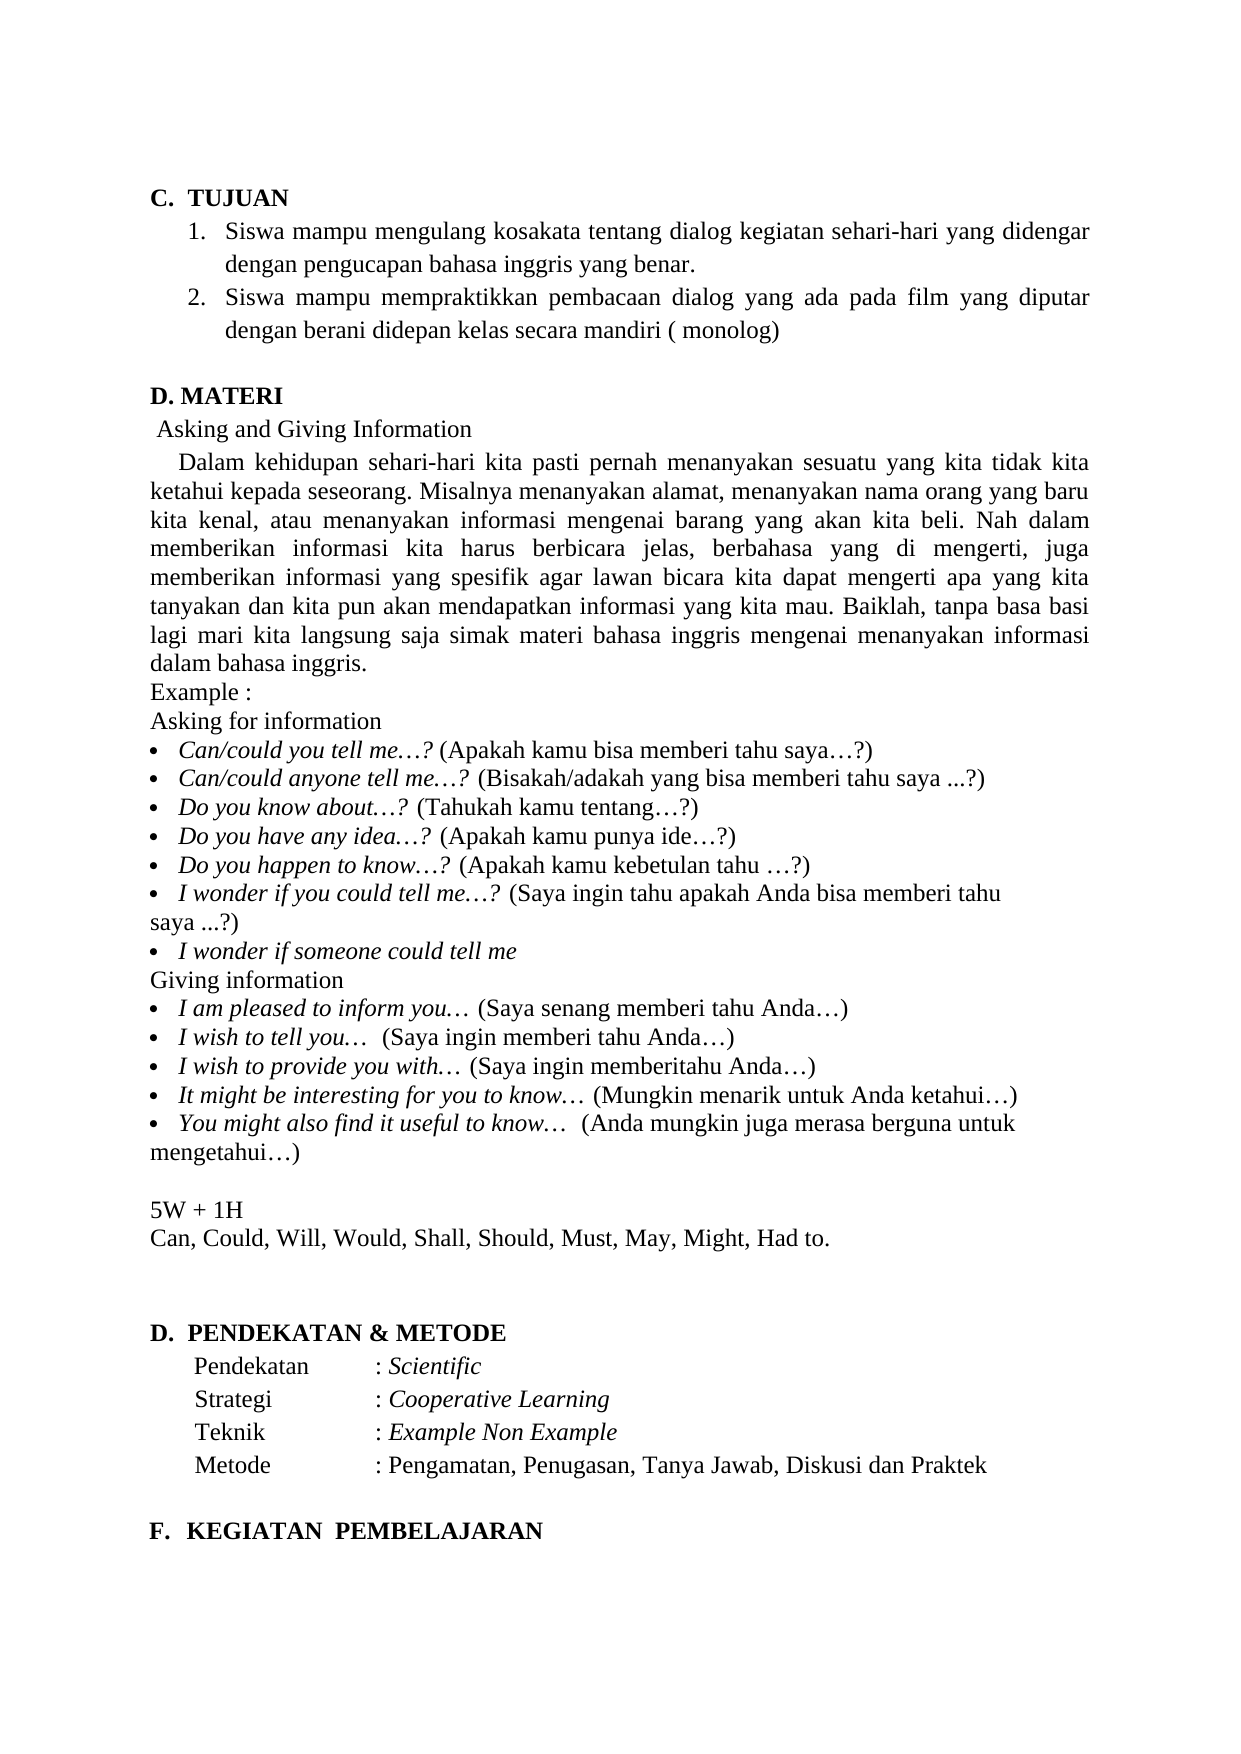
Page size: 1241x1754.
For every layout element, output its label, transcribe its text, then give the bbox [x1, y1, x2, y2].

list Do you know about…? (Tahukah kamu tentang…?) [150, 792, 1090, 821]
list Siswa mampu mempraktikkan pembacaan dialog yang ada pada film yang diputar dengan berani didepan kelas secara mandiri ( monolog) [187, 282, 1090, 344]
list Do you have any idea…? (Apakah kamu punya ide…?) [150, 821, 1090, 850]
list Example : [150, 677, 1090, 706]
list It might be interesting for you to know… (Mungkin menarik untuk Anda ketahui…) [150, 1080, 1090, 1108]
list Can/could you tell me…? (Apakah kamu bisa memberi tahu saya…?) [150, 735, 1090, 763]
text D. MATERI [150, 381, 1090, 410]
list You might also find it useful to know… (Anda mungkin juga merasa berguna untuk mengetahui…) [150, 1108, 1090, 1166]
list Do you happen to know…? (Apakah kamu kebetulan tahu …?) [150, 850, 1090, 878]
list Siswa mampu mengulang kosakata tentang dialog kegiatan sehari-hari yang didengar dengan pengucapan bahasa inggris yang benar. [187, 216, 1090, 278]
text Pendekatan : Scientific [150, 1351, 1090, 1380]
text Teknik : Example Non Example [194, 1417, 1090, 1446]
list Asking for information [150, 706, 1090, 735]
list 5W + 1H [150, 1195, 1090, 1223]
list Can, Could, Will, Would, Shall, Should, Must, May, Might, Had to. [150, 1223, 1090, 1252]
list I wonder if you could tell me…? (Saya ingin tahu apakah Anda bisa memberi tahu saya ...?) [150, 878, 1090, 936]
list I wish to provide you with… (Saya ingin memberitahu Anda…) [150, 1051, 1090, 1080]
list I wish to tell you… (Saya ingin memberi tahu Anda…) [150, 1022, 1090, 1051]
list TUJUAN [150, 183, 1090, 212]
text Asking and Giving Information [150, 414, 1090, 443]
list I am pleased to inform you… (Saya senang memberi tahu Anda…) [150, 993, 1090, 1022]
list KEGIATAN PEMBELAJARAN [149, 1516, 1090, 1545]
list PENDEKATAN & METODE [150, 1318, 1090, 1347]
list I wonder if someone could tell me [150, 936, 1090, 965]
text Strategi : Cooperative Learning [194, 1384, 1090, 1413]
list Can/could anyone tell me…? (Bisakah/adakah yang bisa memberi tahu saya ...?) [150, 763, 1090, 792]
text Giving information [150, 965, 1090, 993]
text Metode : Pengamatan, Penugasan, Tanya Jawab, Diskusi dan Praktek [194, 1450, 1090, 1479]
